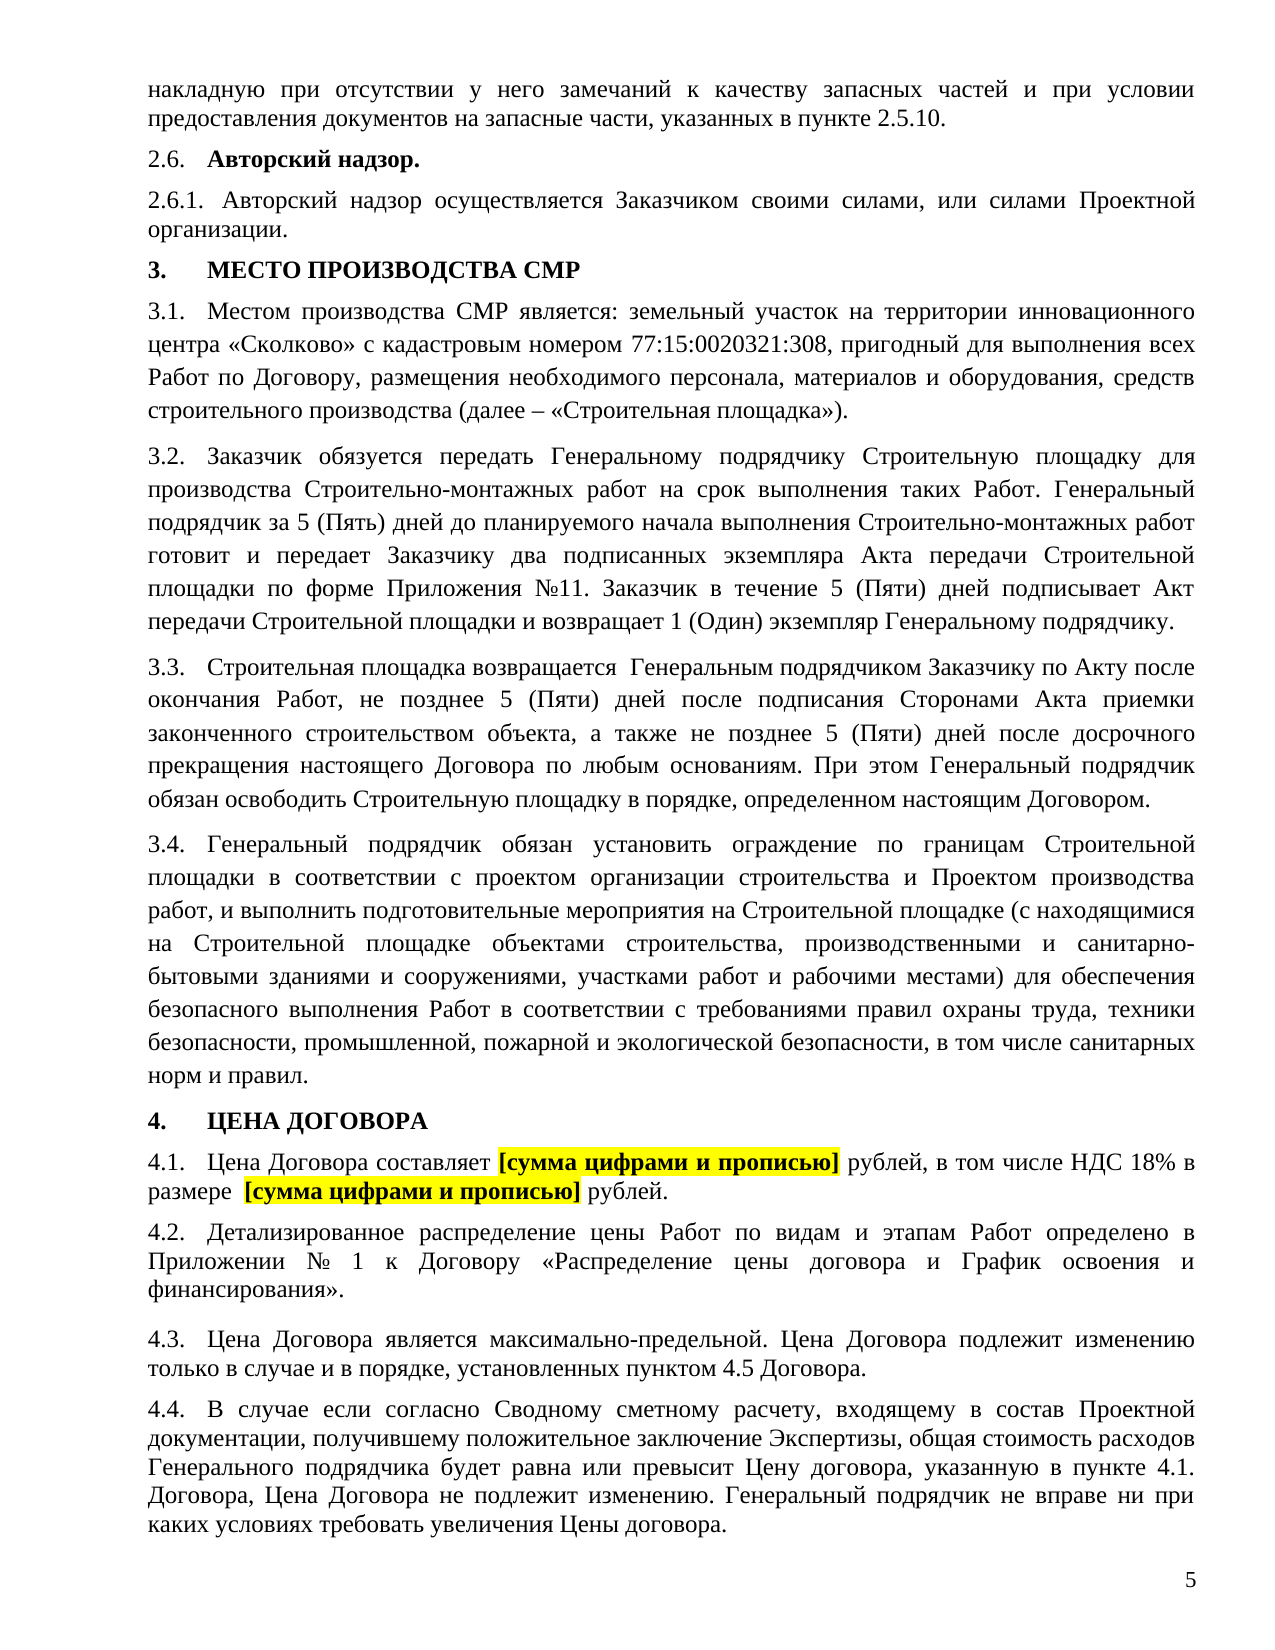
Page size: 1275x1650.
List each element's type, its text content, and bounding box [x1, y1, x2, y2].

list МЕСТО ПРОИЗВОДСТВА СМР [148, 255, 1196, 284]
list ЦЕНА ДОГОВОРА [148, 1106, 1196, 1134]
list В случае если согласно Сводному сметному расчету, входящему в состав Проектной документации, получившему положительное заключение Экспертизы, общая стоимость расходов Генерального подрядчика будет равна или превысит Цену договора, указанную в пункте 4.1. Договора, Цена Договора не подлежит изменению. Генеральный подрядчик не вправе ни при каких условиях требовать увеличения Цены договора. [148, 1394, 1196, 1538]
list Местом производства СМР является: земельный участок на территории инновационного центра «Сколково» с кадастровым номером 77:15:0020321:308, пригодный для выполнения всех Работ по Договору, размещения необходимого персонала, материалов и оборудования, средств строительного производства (далее – «Строительная площадка»). [148, 296, 1196, 424]
list Цена Договора составляет [сумма цифрами и прописью] рублей, в том числе НДС 18% в размере [сумма цифрами и прописью] рублей. [581, 1147, 1196, 1204]
list Детализированное распределение цены Работ по видам и этапам Работ определено в Приложении № 1 к Договору «Распределение цены договора и График освоения и финансирования». [148, 1217, 1196, 1303]
list Цена Договора составляет [сумма цифрами и прописью] рублей, в том числе НДС 18% в размере [сумма цифрами и прописью] рублей. [148, 1147, 498, 1204]
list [148, 74, 1196, 131]
list Цена Договора является максимально-предельной. Цена Договора подлежит изменению только в случае и в порядке, установленных пунктом 4.5 Договора. [148, 1324, 1196, 1382]
list Генеральный подрядчик обязан установить ограждение по границам Строительной площадки в соответствии с проектом организации строительства и Проектом производства работ, и выполнить подготовительные мероприятия на Строительной площадке (с находящимися на Строительной площадке объектами строительства, производственными и санитарно-бытовыми зданиями и сооружениями, участками работ и рабочими местами) для обеспечения безопасного выполнения Работ в соответствии с требованиями правил охраны труда, техники безопасности, промышленной, пожарной и экологической безопасности, в том числе санитарных норм и правил. [148, 829, 1196, 1089]
list Заказчик обязуется передать Генеральному подрядчику Строительную площадку для производства Строительно-монтажных работ на срок выполнения таких Работ. Генеральный подрядчик за 5 (Пять) дней до планируемого начала выполнения Строительно-монтажных работ готовит и передает Заказчику два подписанных экземпляра Акта передачи Строительной площадки по форме Приложения №11. Заказчик в течение 5 (Пяти) дней подписывает Акт передачи Строительной площадки и возвращает 1 (Один) экземпляр Генеральному подрядчику. [148, 441, 1196, 635]
list Строительная площадка возвращается Генеральным подрядчиком Заказчику по Акту после окончания Работ, не позднее 5 (Пяти) дней после подписания Сторонами Акта приемки законченного строительством объекта, а также не позднее 5 (Пяти) дней после досрочного прекращения настоящего Договора по любым основаниям. При этом Генеральный подрядчик обязан освободить Строительную площадку в порядке, определенном настоящим Договором. [148, 652, 1196, 812]
list Авторский надзор осуществляется Заказчиком своими силами, или силами Проектной организации. [148, 185, 1196, 243]
list Авторский надзор. [148, 144, 1196, 173]
